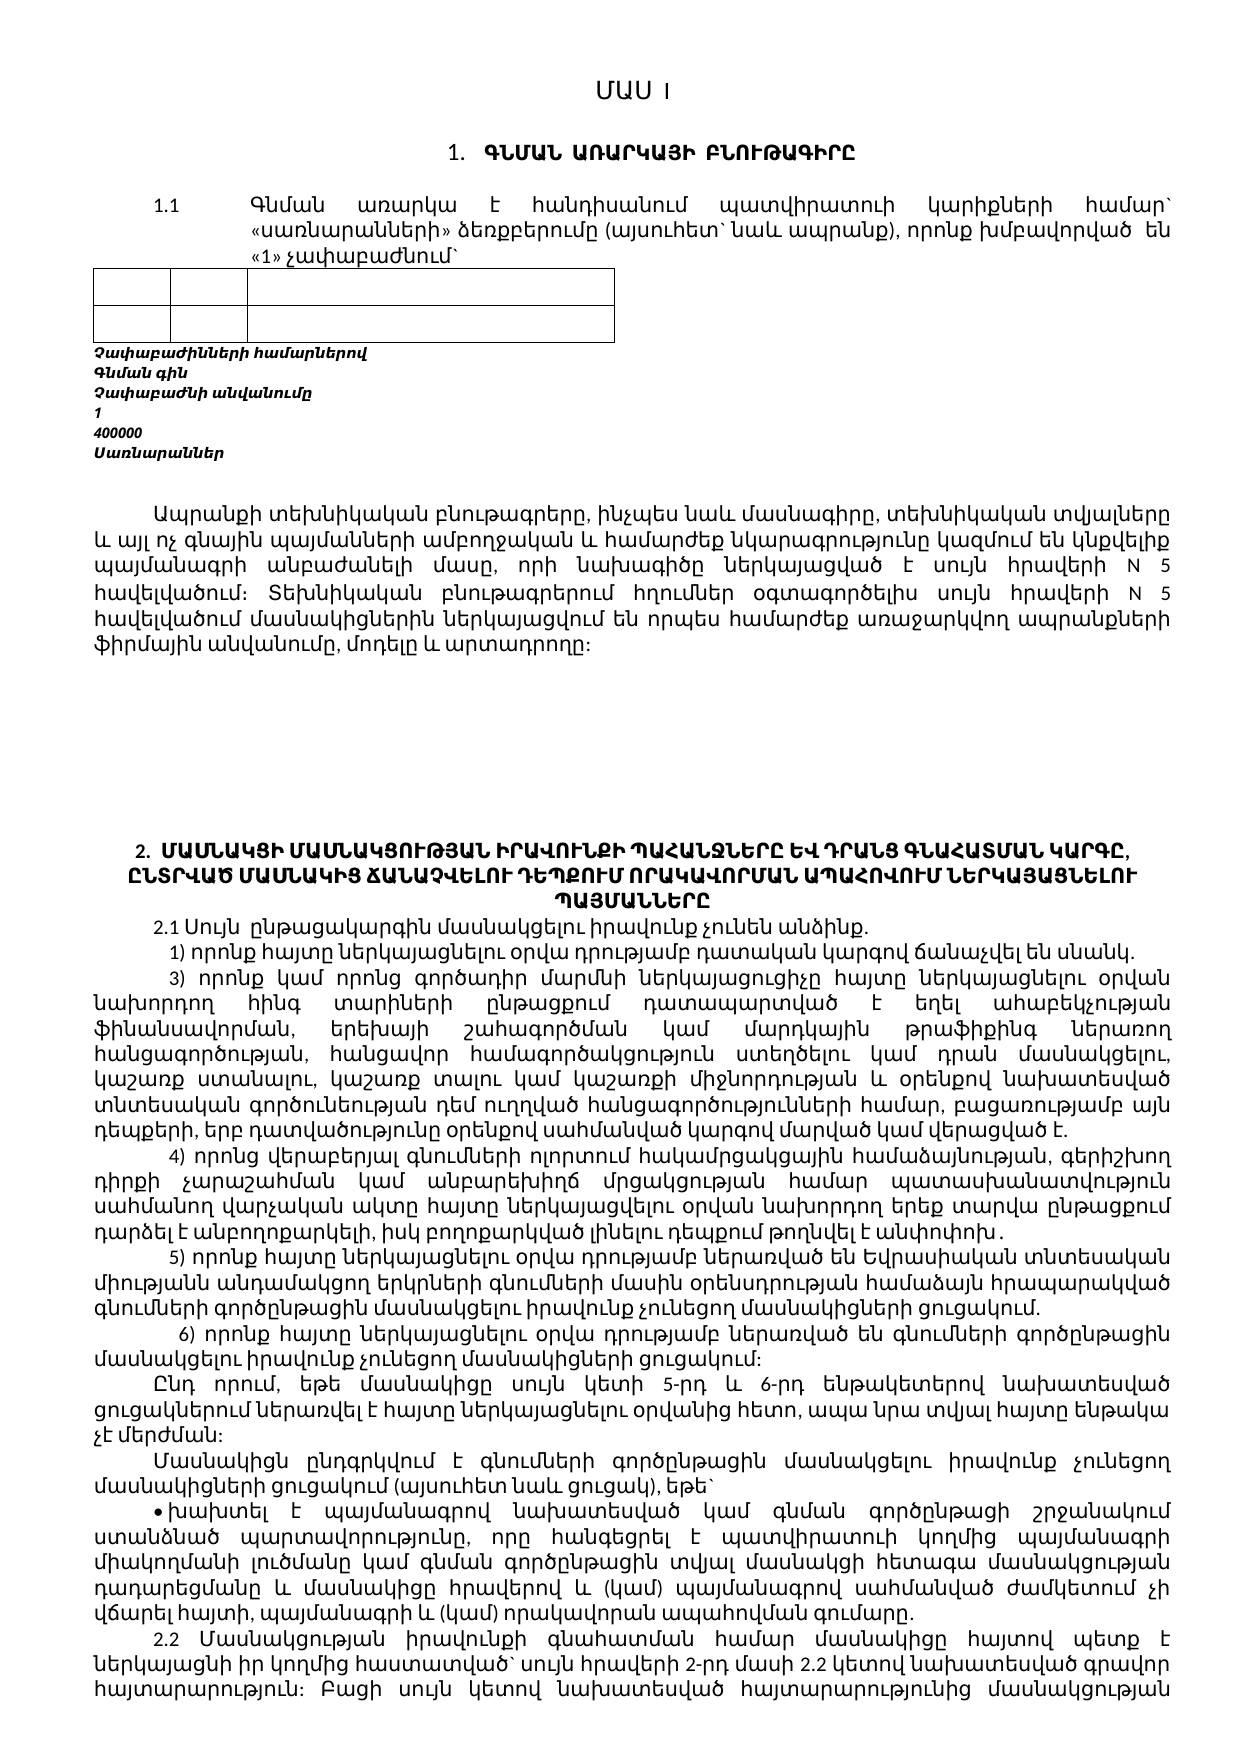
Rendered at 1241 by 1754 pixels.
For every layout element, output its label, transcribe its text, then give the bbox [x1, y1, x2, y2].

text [94, 1626, 1171, 1702]
list ԳՆՄԱՆ ԱՌԱՐԿԱՅԻ ԲՆՈՒԹԱԳԻՐԸ [131, 136, 1171, 167]
text 2. ՄԱՍՆԱԿՑԻ ՄԱՍՆԱԿՑՈՒԹՅԱՆ ԻՐԱՎՈՒՆՔԻ ՊԱՀԱՆՋՆԵՐԸ ԵՎ ԴՐԱՆՑ ԳՆԱՀԱՏՄԱՆ ԿԱՐԳԸ, ԸՆՏՐՎԱԾ ՄԱՍՆԱԿԻՑ ՃԱՆԱՉՎԵԼՈՒ ԴԵՊՔՈՒՄ ՈՐԱԿԱՎՈՐՄԱՆ ԱՊԱՀՈՎՈՒՄ ՆԵՐԿԱՅԱՑՆԵԼՈՒ ՊԱՅՄԱՆՆԵՐԸ [94, 838, 1171, 914]
text 5) որոնք հայտը ներկայացնելու օրվա դրությամբ ներառված են Եվրասիական տնտեսական միությանն անդամակցող երկրների գնումների մասին օրենսդրության համաձայն հրապարակված գնումների գործընթացին մասնակցելու իրավունք չունեցող մասնակիցների ցուցակում. [94, 1244, 1171, 1321]
text 2.1 Սույն ընթացակարգին մասնակցելու իրավունք չունեն անձինք. [94, 914, 1171, 939]
text ՄԱՍ I [94, 75, 1171, 106]
text 4) որոնց վերաբերյալ գնումների ոլորտում հակամրցակցային համաձայնության, գերիշխող դիրքի չարաշահման կամ անբարեխիղճ մրցակցության համար պատասխանատվություն սահմանող վարչական ակտը հայտը ներկայացվելու օրվան նախորդող երեք տարվա ընթացքում դարձել է անբողոքարկելի, իսկ բողոքարկված լինելու դեպքում թողնվել է անփոփոխ․ [94, 1143, 1171, 1244]
text 6) որոնք հայտը ներկայացնելու օրվա դրությամբ ներառված են գնումների գործընթացին մասնակցելու իրավունք չունեցող մասնակիցների ցուցակում: [94, 1321, 1171, 1372]
text 1) որոնք հայտը ներկայացնելու օրվա դրությամբ դատական կարգով ճանաչվել են սնանկ. [94, 939, 1171, 965]
text 3) որոնք կամ որոնց գործադիր մարմնի ներկայացուցիչը հայտը ներկայացնելու օրվան նախորդող հինգ տարիների ընթացքում դատապարտված է եղել ահաբեկչության ֆինանսավորման, երեխայի շահագործման կամ մարդկային թրաֆիքինգ ներառող հանցագործության, հանցավոր համագործակցություն ստեղծելու կամ դրան մասնակցելու, կաշառք ստանալու, կաշառք տալու կամ կաշառքի միջնորդության և օրենքով նախատեսված տնտեսական գործունեության դեմ ուղղված հանցագործությունների համար, բացառությամբ այն դեպքերի, երբ դատվածությունը օրենքով սահմանված կարգով մարված կամ վերացված է. [94, 965, 1171, 1143]
text Ընդ որում, եթե մասնակիցը սույն կետի 5-րդ և 6-րդ ենթակետերով նախատեսված ցուցակներում ներառվել է հայտը ներկայացնելու օրվանից հետո, ապա նրա տվյալ հայտը ենթակա չէ մերժման: [94, 1372, 1171, 1448]
text Ապրանքի տեխնիկական բնութագրերը, ինչպես նաև մասնագիրը, տեխնիկական տվյալները և այլ ոչ գնային պայմանների ամբողջական և համարժեք նկարագրությունը կազմում են կնքվելիք պայմանագրի անբաժանելի մասը, որի նախագիծը ներկայացված է սույն հրավերի N 5 հավելվածում։ Տեխնիկական բնութագրերում հղումներ օգտագործելիս սույն հրավերի N 5 հավելվածում մասնակիցներին ներկայացվում են որպես համարժեք առաջարկվող ապրանքների ֆիրմային անվանումը, մոդելը և արտադրողը: [94, 501, 1171, 657]
subtitle Գնման առարկա է հանդիսանում պատվիրատուի կարիքների համար` «սառնարանների» ձեռքբերումը (այսուհետ` նաև ապրանք), որոնք խմբավորված են «1» չափաբաժնում` [153, 192, 1171, 268]
text • խախտել է պայմանագրով նախատեսված կամ գնման գործընթացի շրջանակում ստանձնած պարտավորությունը, որը հանգեցրել է պատվիրատուի կողմից պայմանագրի միակողմանի լուծմանը կամ գնման գործընթացին տվյալ մասնակցի հետագա մասնակցության դադարեցմանը և մասնակիցը հրավերով և (կամ) պայմանագրով սահմանված ժամկետում չի վճարել հայտի, պայմանագրի և (կամ) որակավորան ապահովման գումարը. [94, 1499, 1171, 1626]
text Մասնակիցն ընդգրկվում է գնումների գործընթացին մասնակցելու իրավունք չունեցող մասնակիցների ցուցակում (այսուհետ նաև ցուցակ), եթե` [94, 1448, 1171, 1499]
